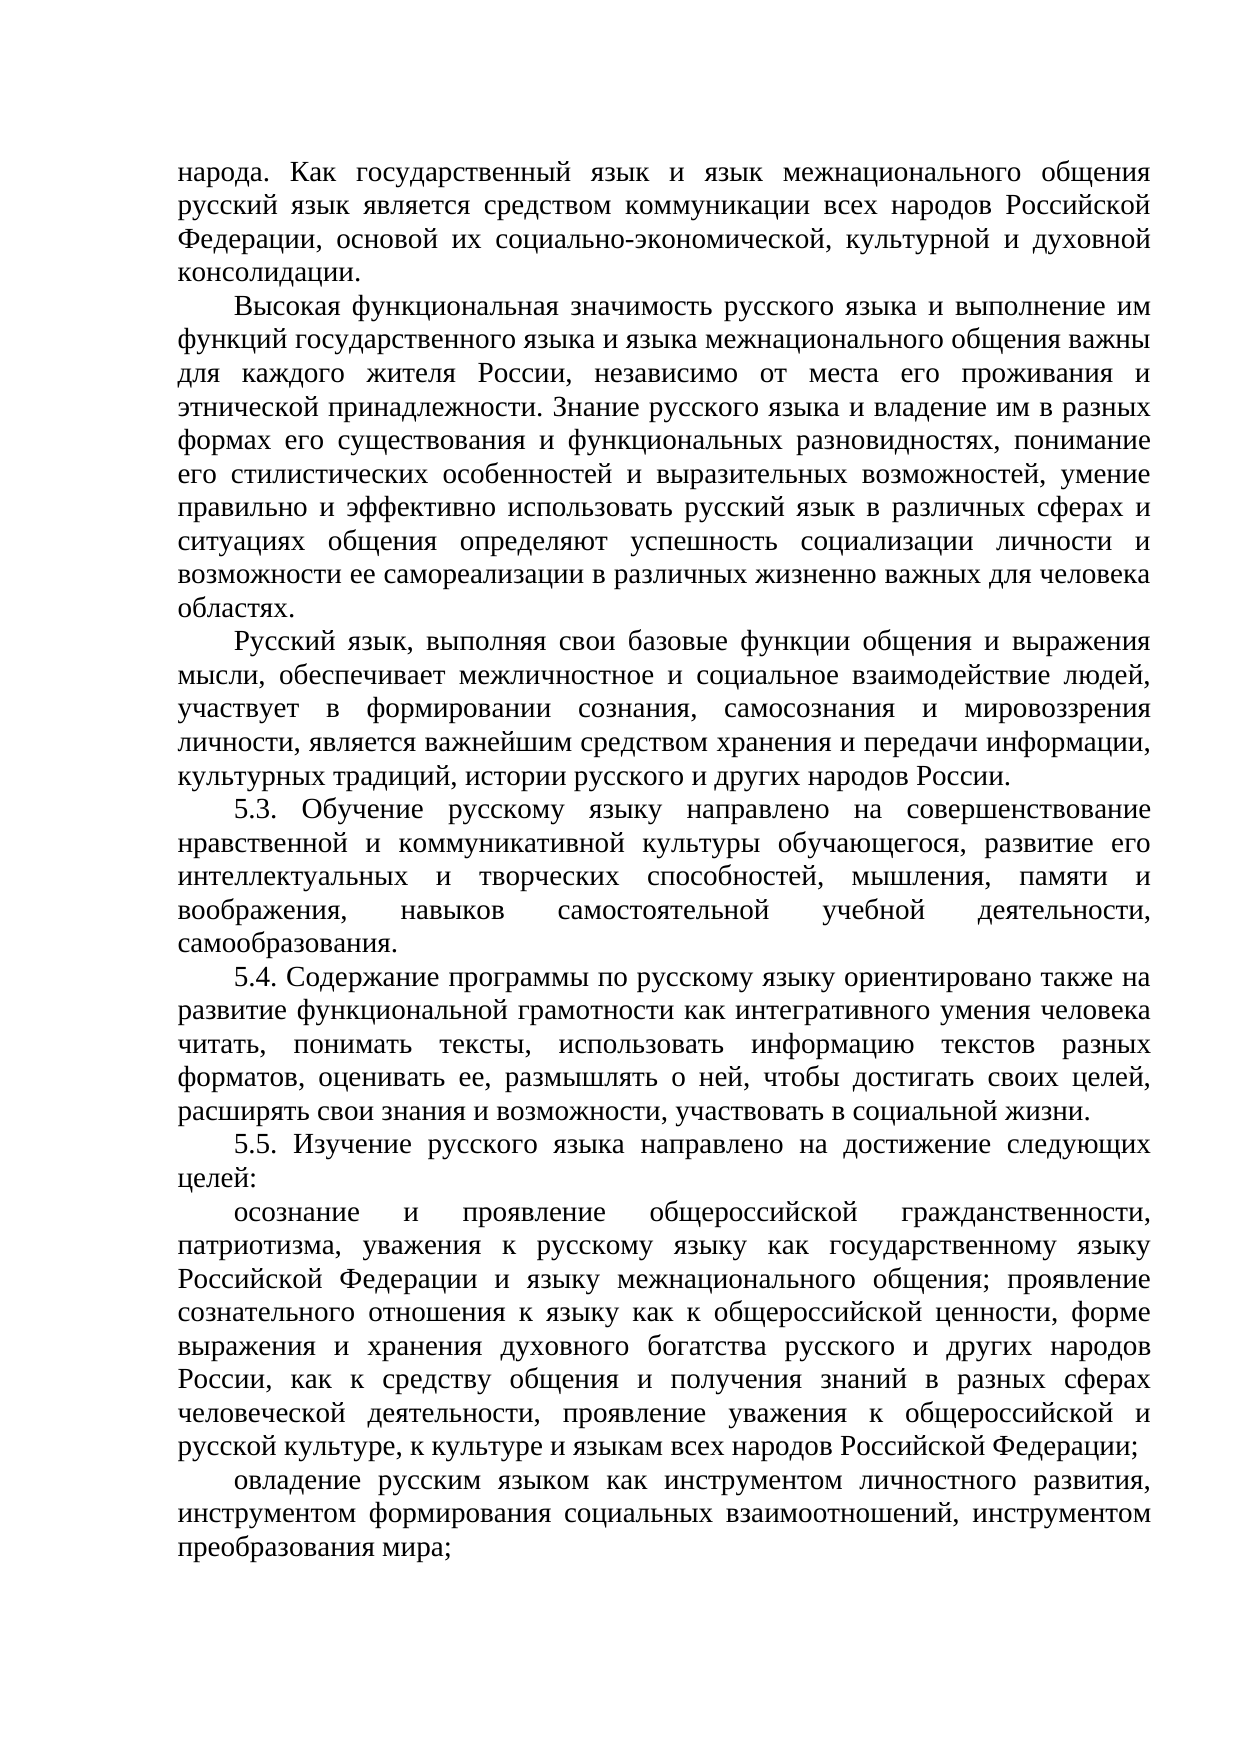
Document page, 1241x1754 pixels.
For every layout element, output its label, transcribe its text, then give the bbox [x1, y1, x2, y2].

text овладение русским языком как инструментом личностного развития, инструментом формирования социальных взаимоотношений, инструментом преобразования мира; [177, 1462, 1152, 1563]
text осознание и проявление общероссийской гражданственности, патриотизма, уважения к русскому языку как государственному языку Российской Федерации и языку межнационального общения; проявление сознательного отношения к языку как к общероссийской ценности, форме выражения и хранения духовного богатства русского и других народов России, как к средству общения и получения знаний в разных сферах человеческой деятельности, проявление уважения к общероссийской и русской культуре, к культуре и языкам всех народов Российской Федерации; [177, 1194, 1152, 1462]
text 5.4. Содержание программы по русскому языку ориентировано также на развитие функциональной грамотности как интегративного умения человека читать, понимать тексты, использовать информацию текстов разных форматов, оценивать ее, размышлять о ней, чтобы достигать своих целей, расширять свои знания и возможности, участвовать в социальной жизни. [177, 959, 1152, 1127]
text Высокая функциональная значимость русского языка и выполнение им функций государственного языка и языка межнационального общения важны для каждого жителя России, независимо от места его проживания и этнической принадлежности. Знание русского языка и владение им в разных формах его существования и функциональных разновидностях, понимание его стилистических особенностей и выразительных возможностей, умение правильно и эффективно использовать русский язык в различных сферах и ситуациях общения определяют успешность социализации личности и возможности ее самореализации в различных жизненно важных для человека областях. [177, 288, 1152, 623]
text 5.3. Обучение русскому языку направлено на совершенствование нравственной и коммуникативной культуры обучающегося, развитие его интеллектуальных и творческих способностей, мышления, памяти и воображения, навыков самостоятельной учебной деятельности, самообразования. [177, 791, 1152, 959]
text 5.5. Изучение русского языка направлено на достижение следующих целей: [177, 1127, 1152, 1194]
text Русский язык, выполняя свои базовые функции общения и выражения мысли, обеспечивает межличностное и социальное взаимодействие людей, участвует в формировании сознания, самосознания и мировоззрения личности, является важнейшим средством хранения и передачи информации, культурных традиций, истории русского и других народов России. [177, 623, 1152, 791]
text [177, 154, 1152, 288]
